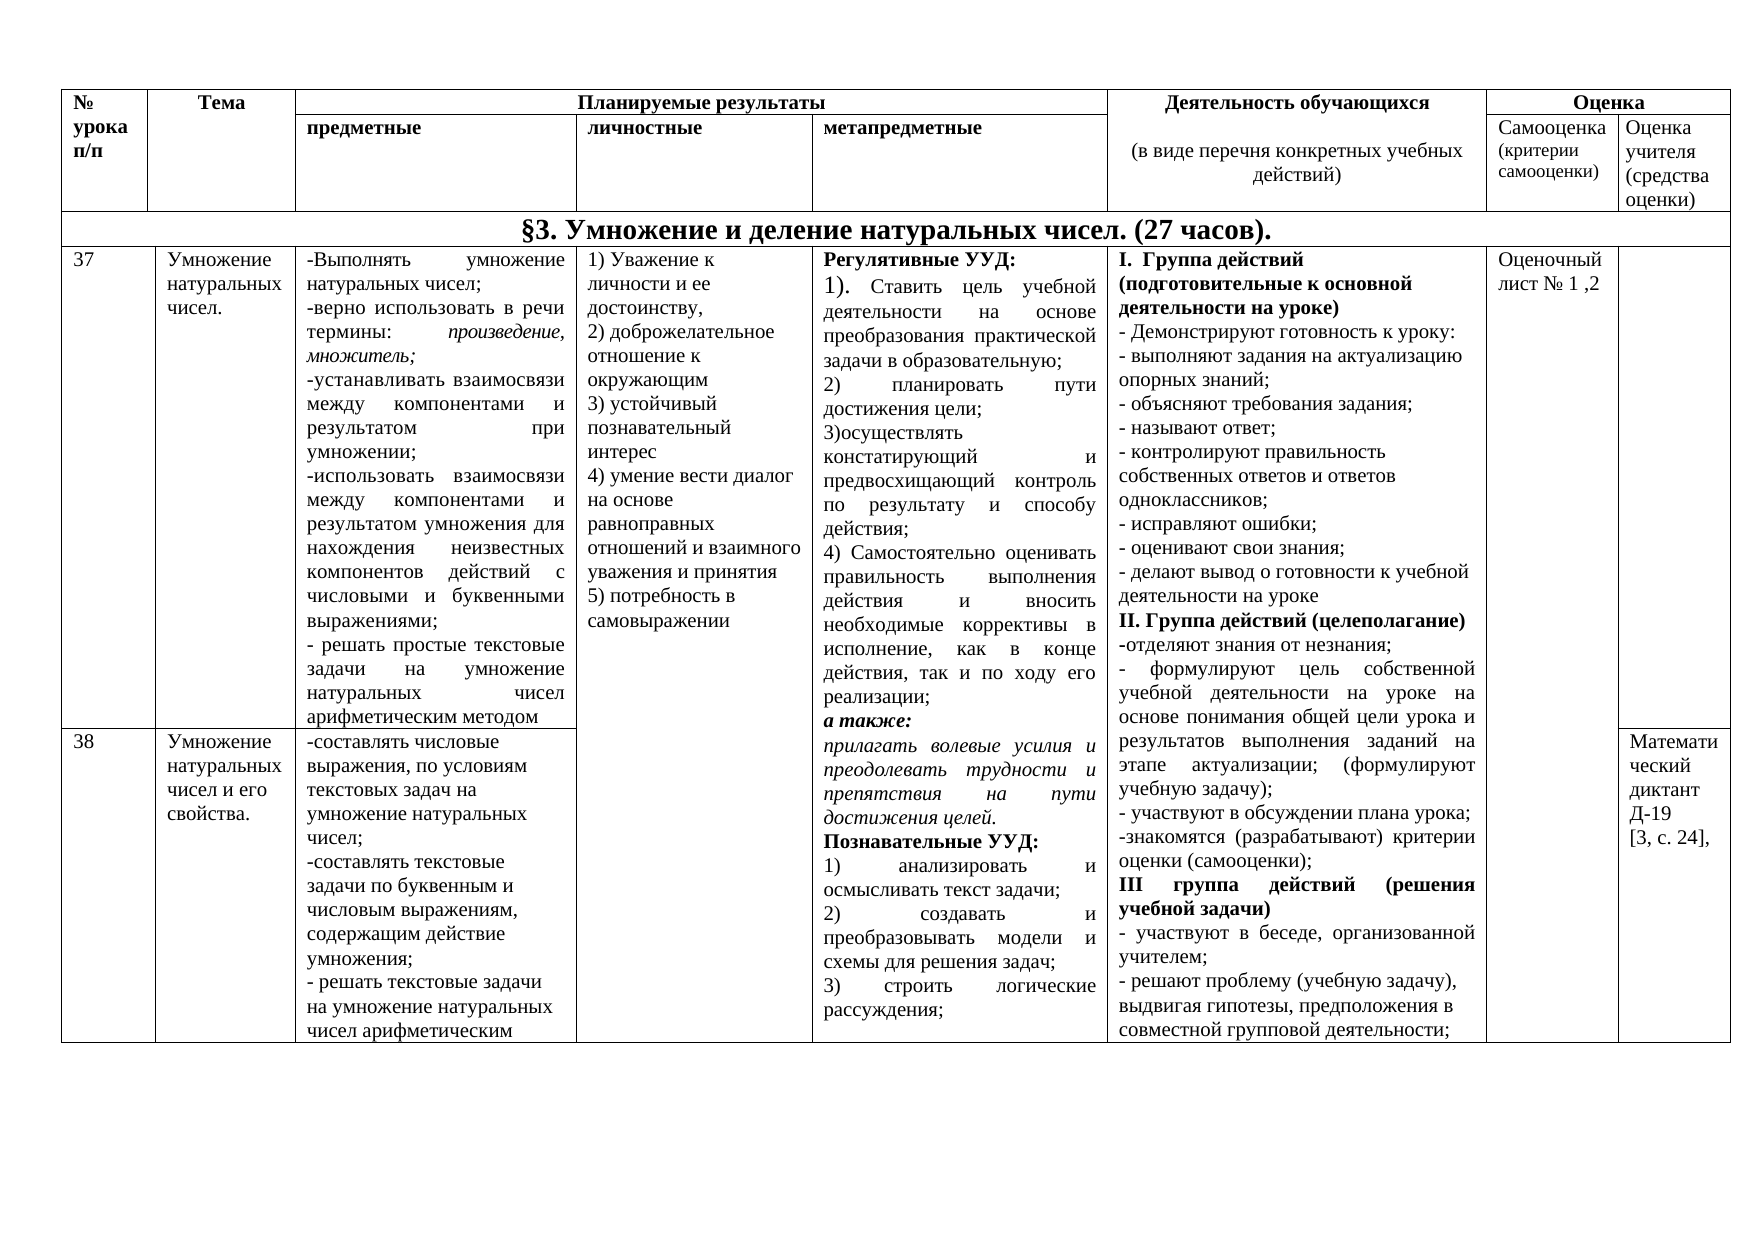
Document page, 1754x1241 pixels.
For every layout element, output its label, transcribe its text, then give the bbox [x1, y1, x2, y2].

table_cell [1619, 729, 1730, 1042]
table_cell §3. Умножение и деление натуральных чисел. (27 часов). [62, 212, 1730, 246]
table_header № урока п/п [62, 90, 147, 211]
table_cell предметные [296, 115, 576, 211]
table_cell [296, 729, 576, 1042]
table_cell 1) Уважение к личности и ее достоинству, 2) доброжелательное отношение к окружающим 3) устойчивый познавательный интерес 4) умение вести диалог на основе равноправных отношений и взаимного уважения и принятия 5) потребность в самовыражении [577, 247, 812, 1042]
table_header Деятельность обучающихся (в виде перечня конкретных учебных действий) [1108, 90, 1486, 211]
table_cell Умножение натуральных чисел. [156, 247, 295, 728]
table_cell 37 [62, 247, 155, 728]
table_cell 38 [62, 729, 155, 1042]
table_cell Регулятивные УУД: 1). Ставить цель учебной деятельности на основе преобразования практической задачи в образовательную; 2) планировать пути достижения цели; 3)осуществлять констатирующий и предвосхищающий контроль по результату и способу действия; 4) Самостоятельно оценивать правильность выполнения действия и вносить необходимые коррективы в исполнение, как в конце действия, так и по ходу его реализации; а также: прилагать волевые усилия и преодолевать трудности и препятствия на пути достижения целей. Познавательные УУД: 1) анализировать и осмысливать текст задачи; 2) создавать и преобразовывать модели и схемы для решения задач; 3) строить логические рассуждения; 4) переформулировать условие, извлекать необходимую информацию; 5) находить наиболее эффективный способ решения задач в зависимости от конкретных условий; 6) давать определение понятиям; 7) структурировать, выделять главное и второстепенное в тексте задачи. 8) выполнять ознакомительное, изучающее, усваивающее виды чтения. Коммуникативные УУД: 1) Учитывать разные мнения в сотрудничестве; 2) формулировать собственное мнение, аргументировать и координировать его с позицией партнера при выработке общего решения в совместной деятельности; 3) аргументировать свою точку зрения, спорить и отстаивать свою позицию не враждебным для оппонентов образом; 4) использовать адекватные языковые средства для отображения своих чувств, мыслей, мотивов и потребностей; 5) работать в группе, устанавливать рабочие отношения, 6) задавать вопросы необходимые для организации собственной деятельности и в сотрудничестве с партнером. [813, 247, 1107, 1042]
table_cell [156, 729, 295, 1042]
table_cell личностные [577, 115, 812, 211]
table_cell Оценка учителя (средства оценки) [1619, 115, 1730, 211]
table_cell I. Группа действий (подготовительные к основной деятельности на уроке) - Демонстрируют готовность к уроку: - выполняют задания на актуализацию опорных знаний; - объясняют требования задания; - называют ответ; - контролируют правильность собственных ответов и ответов одноклассников; - исправляют ошибки; - оценивают свои знания; - делают вывод о готовности к учебной деятельности на уроке II. Группа действий (целеполагание) -отделяют знания от незнания; - формулируют цель собственной учебной деятельности на уроке на основе понимания общей цели урока и результатов выполнения заданий на этапе актуализации; (формулируют учебную задачу); - участвуют в обсуждении плана урока; -знакомятся (разрабатывают) критерии оценки (самооценки); III группа действий (решения учебной задачи) - участвуют в беседе, организованной учителем; - решают проблему (учебную задачу), выдвигая гипотезы, предположения в совместной групповой деятельности; -выполняют задания по плану, контролируют и оценивают свои действия, делают выводы, составляют отчет; -решают (выполняют) типовые задачи (практическую, лабораторную работы), контролируют и оценивают, подводят итоги; - выполняют краткую запись условия задания, используя различные модели (табличные, символ, графы); -анализируют модели и составляют план решения задачи; -проверяют результаты теста по ключу, оценивают результаты работы; -анализируют, формулируют ответ; - выполняют упражнения; - работают с текстом учебника; - взаимодействуют друг с другом и учителем при выполнении заданий; - участвуют в распределении обязанностей в группе - четко формулируют ответы, предположения, свои мысли. IV Группа действий (контрольно-оценочные) - подводят итоги урока (сопоставляют результаты урока с планом, оценивают результаты урока в соответствии с целью или критериями оценки, делают выводы о результате урока, называют проблемы собственной учебной деятельности); -используют критерии оценки для оценивания действий, результатов действий, деятельности в целом; -оценивают результаты урока в соответствии с критериями; -объясняют результат урока; -называет причины успеха и неуспеха. V Группа действий (решение математической задачи) - анализируют условие задачи и выделяют известное, неизвестные и требование задачи; - определяют тип задачи; - выбирают метод и средства решения задачи, обосновывают свой выбор; - применяют выбранные методы и средства решения задачи определенного типа; - проверяют правильность использования метода и средств решения задачи на основе известных теоретических фактов, сведений; - фиксируют, проверяют результат, используя известные способы проверки результата; - формулируют ответ. [1108, 247, 1486, 1042]
table_cell метапредметные [813, 115, 1107, 211]
table_header Планируемые результаты [296, 90, 1107, 114]
table_header Оценка [1487, 90, 1730, 114]
table_cell -Выполнять умножение натуральных чисел; -верно использовать в речи термины: произведение, множитель; -устанавливать взаимосвязи между компонентами и результатом при умножении; -использовать взаимосвязи между компонентами и результатом умножения для нахождения неизвестных компонентов действий с числовыми и буквенными выражениями; - решать простые текстовые задачи на умножение натуральных чисел арифметическим методом [296, 247, 576, 728]
table_cell Оценочный лист № 1 ,2 [1487, 247, 1618, 1042]
table_cell [1619, 247, 1730, 728]
table_header Тема [148, 90, 295, 211]
table_cell Самооценка (критерии самооценки) [1487, 115, 1618, 211]
